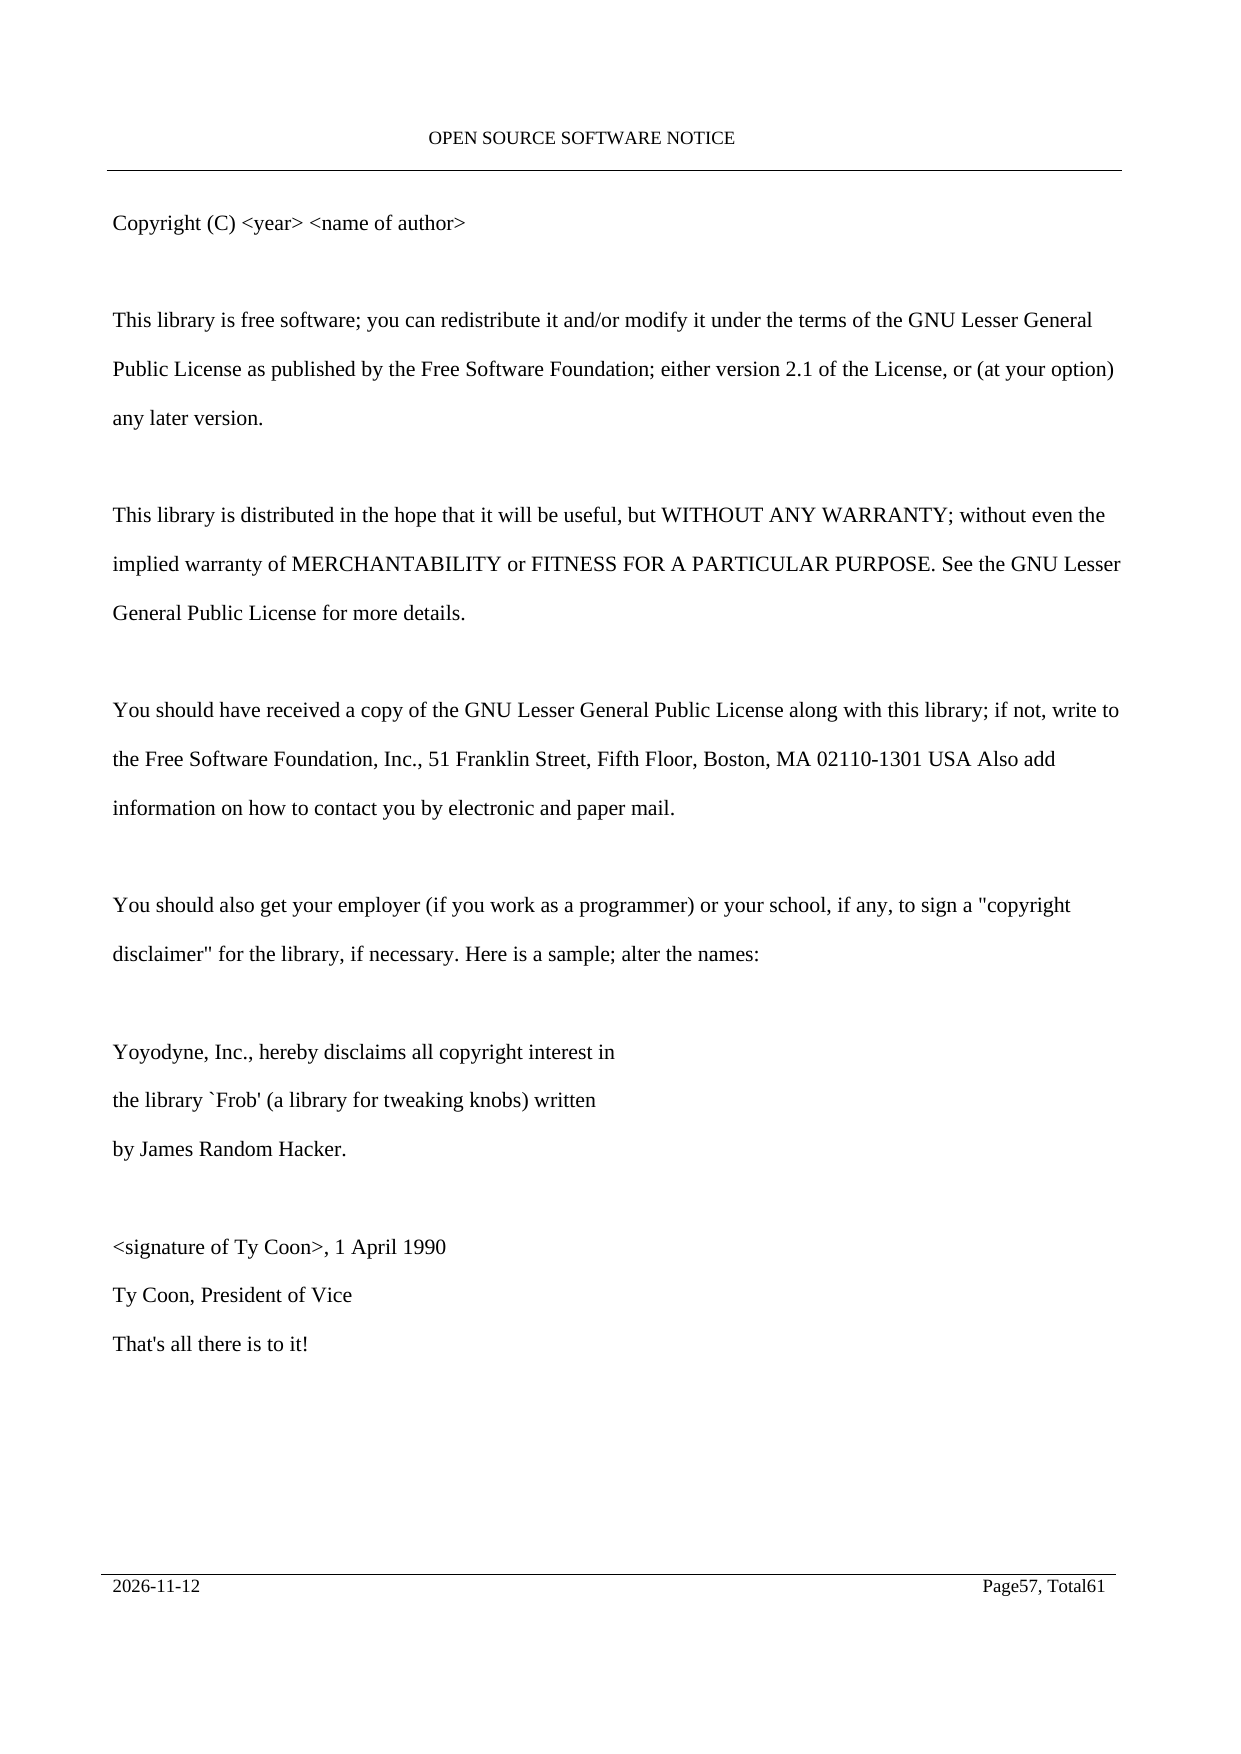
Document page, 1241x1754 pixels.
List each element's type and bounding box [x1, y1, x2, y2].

text [112, 206, 1128, 1360]
